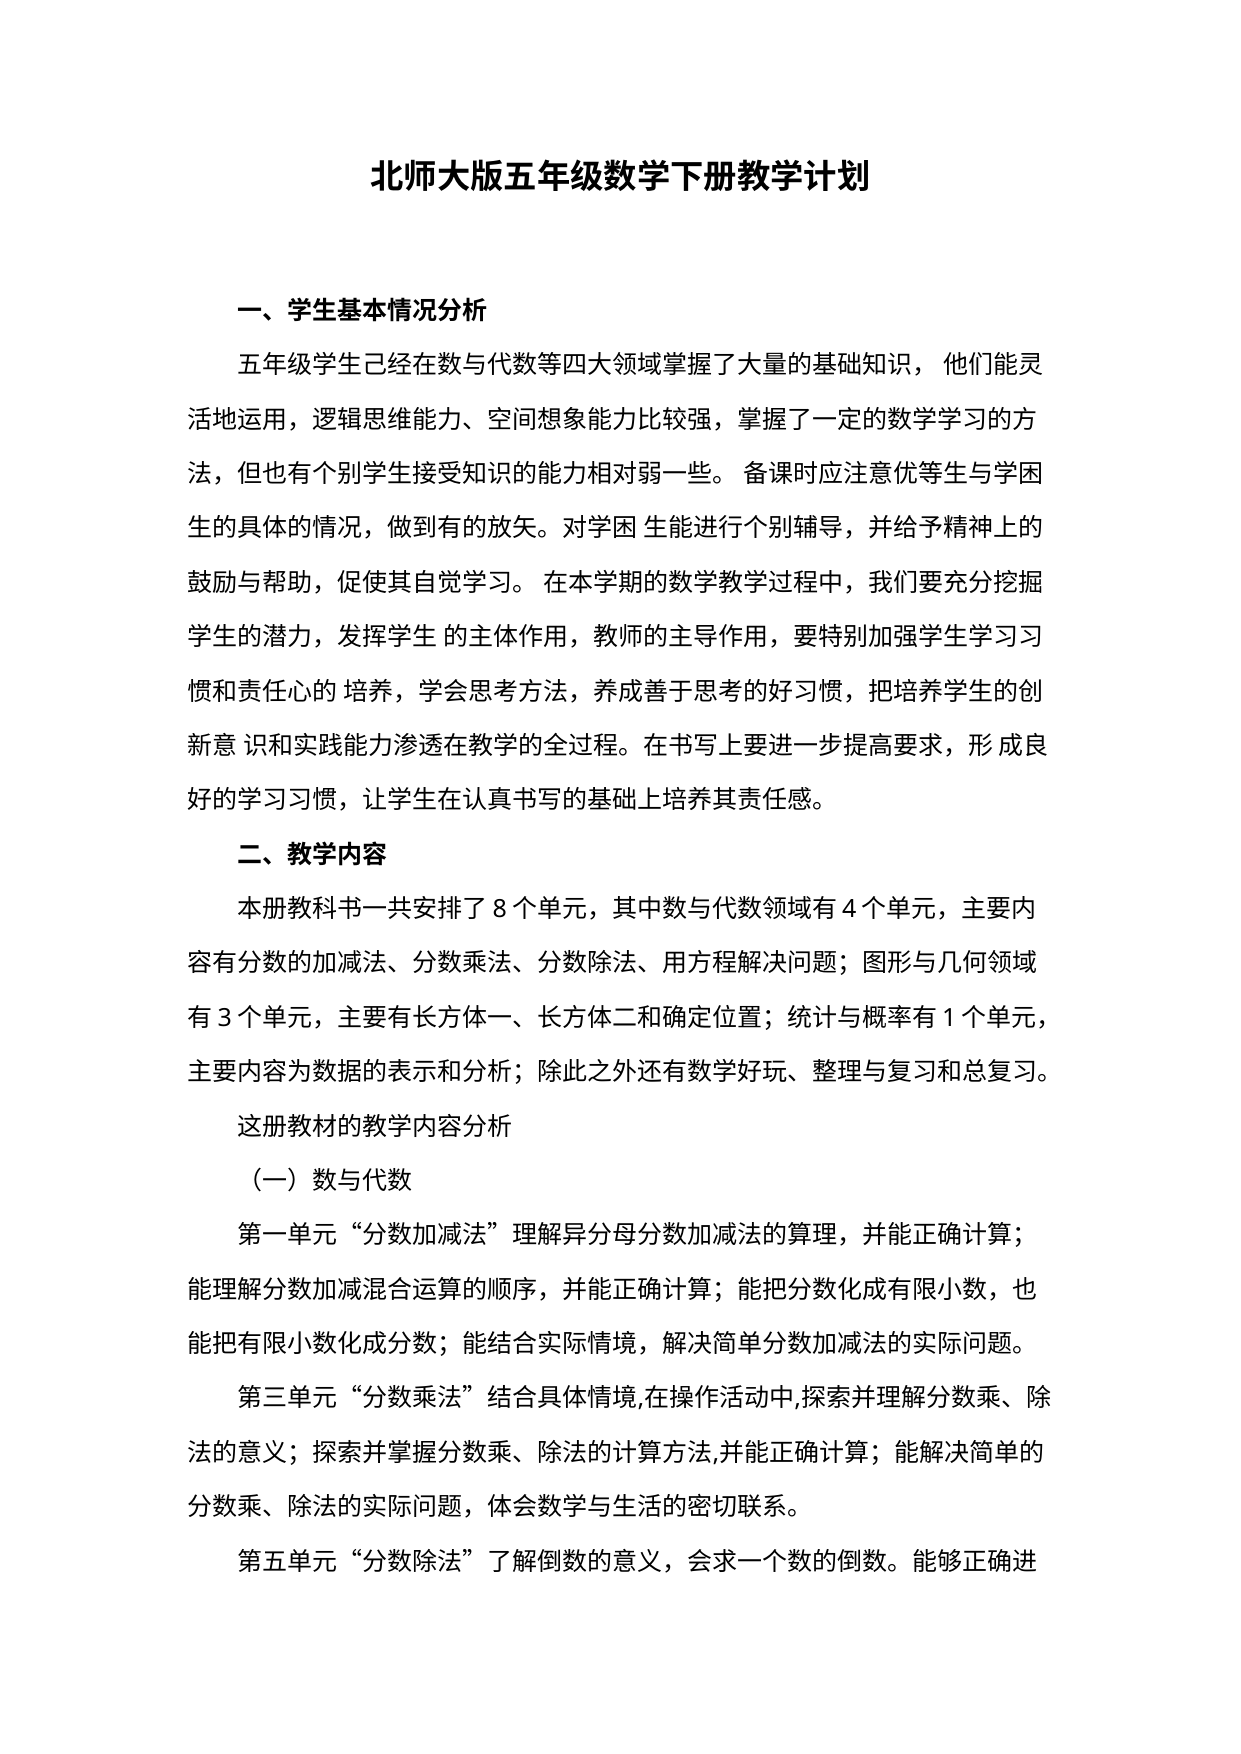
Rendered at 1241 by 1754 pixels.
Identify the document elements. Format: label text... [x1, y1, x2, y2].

text 第三单元“分数乘法”结合具体情境,在操作活动中,探索并理解分数乘、除法的意义；探索并掌握分数乘、除法的计算方法,并能正确计算；能解决简单的分数乘、除法的实际问题，体会数学与生活的密切联系。 [187, 1378, 1053, 1523]
text 本册教科书一共安排了8个单元，其中数与代数领域有4个单元，主要内容有分数的加减法、分数乘法、分数除法、用方程解决问题；图形与几何领域有3个单元，主要有长方体一、长方体二和确定位置；统计与概率有1个单元，主要内容为数据的表示和分析；除此之外还有数学好玩、整理与复习和总复习。 [187, 888, 1053, 1088]
text 这册教材的教学内容分析 [187, 1106, 1053, 1142]
text 北师大版五年级数学下册教学计划 [187, 150, 1053, 198]
text 二、教学内容 [187, 834, 1053, 870]
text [187, 1541, 1053, 1577]
text 一、学生基本情况分析 [187, 290, 1053, 327]
text 五年级学生己经在数与代数等四大领域掌握了大量的基础知识， 他们能灵活地运用，逻辑思维能力、空间想象能力比较强，掌握了一定的数学学习的方法，但也有个别学生接受知识的能力相对弱一些。 备课时应注意优等生与学困生的具体的情况，做到有的放矢。对学困 生能进行个别辅导，并给予精神上的鼓励与帮助，促使其自觉学习。 在本学期的数学教学过程中，我们要充分挖掘学生的潜力，发挥学生 的主体作用，教师的主导作用，要特别加强学生学习习惯和责任心的 培养，学会思考方法，养成善于思考的好习惯，把培养学生的创新意 识和实践能力渗透在教学的全过程。在书写上要进一步提高要求，形 成良好的学习习惯，让学生在认真书写的基础上培养其责任感。 [187, 345, 1053, 816]
text （一）数与代数 [187, 1160, 1053, 1197]
text 第一单元“分数加减法”理解异分母分数加减法的算理，并能正确计算；能理解分数加减混合运算的顺序，并能正确计算；能把分数化成有限小数，也能把有限小数化成分数；能结合实际情境，解决简单分数加减法的实际问题。 [187, 1215, 1053, 1360]
